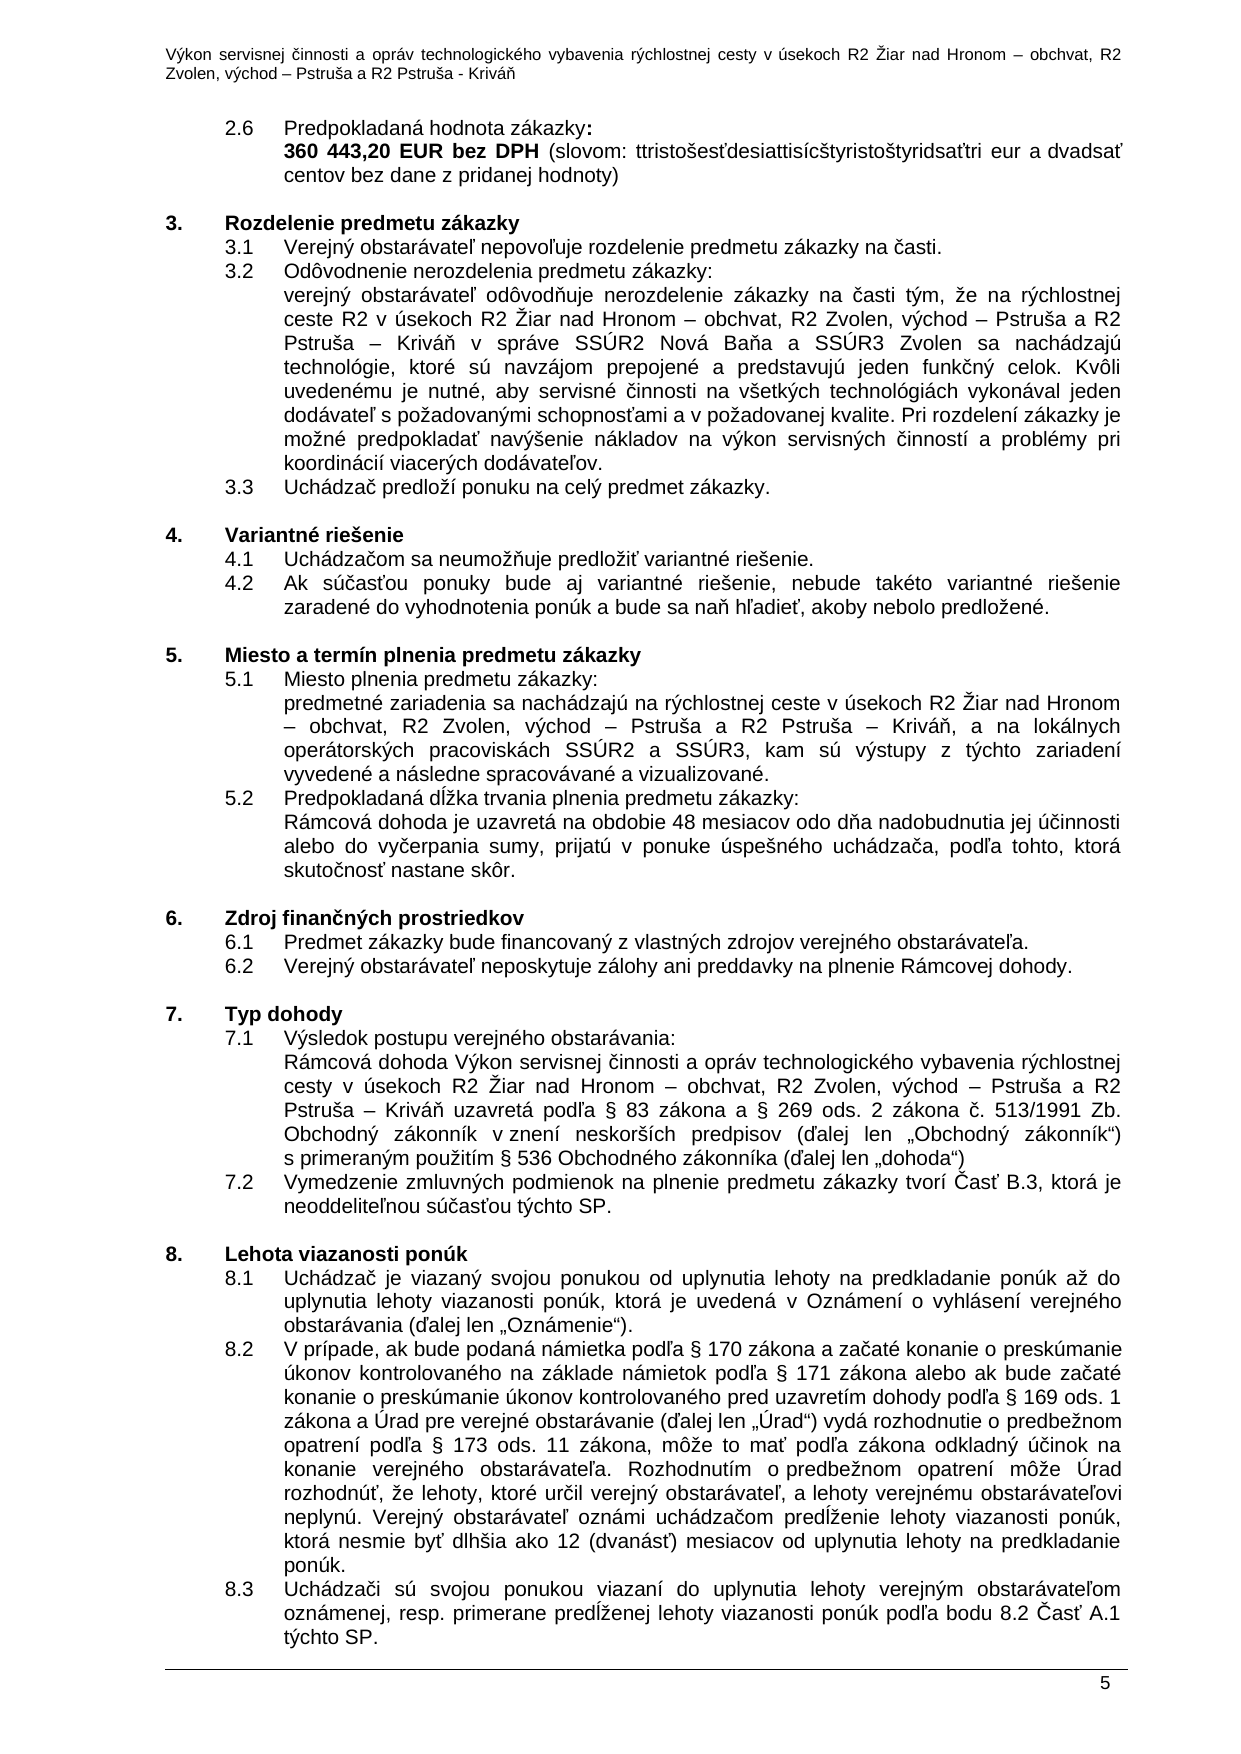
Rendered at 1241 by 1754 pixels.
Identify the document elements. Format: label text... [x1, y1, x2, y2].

text 4.2 Ak súčasťou ponuky bude aj variantné riešenie, nebude takéto variantné riešenie zaradené do vyhodnotenia ponúk a bude sa naň hľadieť, akoby nebolo predložené. [224, 571, 1122, 618]
text 8. Lehota viazanosti ponúk [165, 1241, 1122, 1265]
list 8.2 V prípade, ak bude podaná námietka podľa § 170 zákona a začaté konanie o preskúmanie úkonov kontrolovaného na základe námietok podľa § 171 zákona alebo ak bude začaté konanie o preskúmanie úkonov kontrolovaného pred uzavretím dohody podľa § 169 ods. 1 zákona a Úrad pre verejné obstarávanie (ďalej len „Úrad“) vydá rozhodnutie o predbežnom opatrení podľa § 173 ods. 11 zákona, môže to mať podľa zákona odkladný účinok na konanie verejného obstarávateľa. Rozhodnutím o predbežnom opatrení môže Úrad rozhodnúť, že lehoty, ktoré určil verejný obstarávateľ, a lehoty verejnému obstarávateľovi neplynú. Verejný obstarávateľ oznámi uchádzačom predĺženie lehoty viazanosti ponúk, ktorá nesmie byť dlhšia ako 12 (dvanásť) mesiacov od uplynutia lehoty na predkladanie ponúk. [224, 1337, 1122, 1577]
text 6.2 Verejný obstarávateľ neposkytuje zálohy ani preddavky na plnenie Rámcovej dohody. [224, 954, 1122, 978]
text 3. Rozdelenie predmetu zákazky [165, 211, 1122, 235]
text 7. Typ dohody [165, 1002, 1122, 1026]
text 5.1 Miesto plnenia predmetu zákazky: [224, 666, 1122, 690]
text 5. Miesto a termín plnenia predmetu zákazky [165, 642, 1122, 666]
text predmetné zariadenia sa nachádzajú na rýchlostnej ceste v úsekoch R2 Žiar nad Hronom – obchvat, R2 Zvolen, východ – Pstruša a R2 Pstruša – Kriváň, a na lokálnych operátorských pracoviskách SSÚR2 a SSÚR3, kam sú výstupy z týchto zariadení vyvedené a následne spracovávané a vizualizované. [224, 690, 1122, 786]
text 3.2 Odôvodnenie nerozdelenia predmetu zákazky: [224, 259, 1122, 283]
list 8.1 Uchádzač je viazaný svojou ponukou od uplynutia lehoty na predkladanie ponúk až do uplynutia lehoty viazanosti ponúk, ktorá je uvedená v Oznámení o vyhlásení verejného obstarávania (ďalej len „Oznámenie“). [224, 1265, 1122, 1337]
text 4.1 Uchádzačom sa neumožňuje predložiť variantné riešenie. [224, 547, 1122, 571]
text Rámcová dohoda je uzavretá na obdobie 48 mesiacov odo dňa nadobudnutia jej účinnosti alebo do vyčerpania sumy, prijatú v ponuke úspešného uchádzača, podľa tohto, ktorá skutočnosť nastane skôr. [224, 810, 1122, 882]
text 7.2 Vymedzenie zmluvných podmienok na plnenie predmetu zákazky tvorí Časť B.3, ktorá je neoddeliteľnou súčasťou týchto SP. [224, 1169, 1122, 1217]
list 8.3 Uchádzači sú svojou ponukou viazaní do uplynutia lehoty verejným obstarávateľom oznámenej, resp. primerane predĺženej lehoty viazanosti ponúk podľa bodu 8.2 Časť A.1 týchto SP. [224, 1577, 1122, 1649]
text 6.1 Predmet zákazky bude financovaný z vlastných zdrojov verejného obstarávateľa. [224, 930, 1122, 954]
text 4. Variantné riešenie [165, 523, 1122, 547]
text Rámcová dohoda Výkon servisnej činnosti a opráv technologického vybavenia rýchlostnej cesty v úsekoch R2 Žiar nad Hronom – obchvat, R2 Zvolen, východ – Pstruša a R2 Pstruša – Kriváň uzavretá podľa § 83 zákona a § 269 ods. 2 zákona č. 513/1991 Zb. Obchodný zákonník v znení neskorších predpisov (ďalej len „Obchodný zákonník“) s primeraným použitím § 536 Obchodného zákonníka (ďalej len „dohoda“) [224, 1050, 1122, 1169]
text 2.6 Predpokladaná hodnota zákazky: [224, 115, 1122, 139]
text 5.2 Predpokladaná dĺžka trvania plnenia predmetu zákazky: [224, 786, 1122, 810]
text 360 443,20 EUR bez DPH (slovom: ttristošesťdesiattisícštyristoštyridsaťtri eur a dvadsať centov bez dane z pridanej hodnoty) [224, 139, 1122, 187]
text 3.1 Verejný obstarávateľ nepovoľuje rozdelenie predmetu zákazky na časti. [224, 235, 1122, 259]
text 7.1 Výsledok postupu verejného obstarávania: [224, 1026, 1122, 1050]
text 3.3 Uchádzač predloží ponuku na celý predmet zákazky. [224, 475, 1122, 499]
text verejný obstarávateľ odôvodňuje nerozdelenie zákazky na časti tým, že na rýchlostnej ceste R2 v úsekoch R2 Žiar nad Hronom – obchvat, R2 Zvolen, východ – Pstruša a R2 Pstruša – Kriváň v správe SSÚR2 Nová Baňa a SSÚR3 Zvolen sa nachádzajú technológie, ktoré sú navzájom prepojené a predstavujú jeden funkčný celok. Kvôli uvedenému je nutné, aby servisné činnosti na všetkých technológiách vykonával jeden dodávateľ s požadovanými schopnosťami a v požadovanej kvalite. Pri rozdelení zákazky je možné predpokladať navýšenie nákladov na výkon servisných činností a problémy pri koordinácií viacerých dodávateľov. [224, 283, 1122, 475]
text 6. Zdroj finančných prostriedkov [165, 906, 1122, 930]
